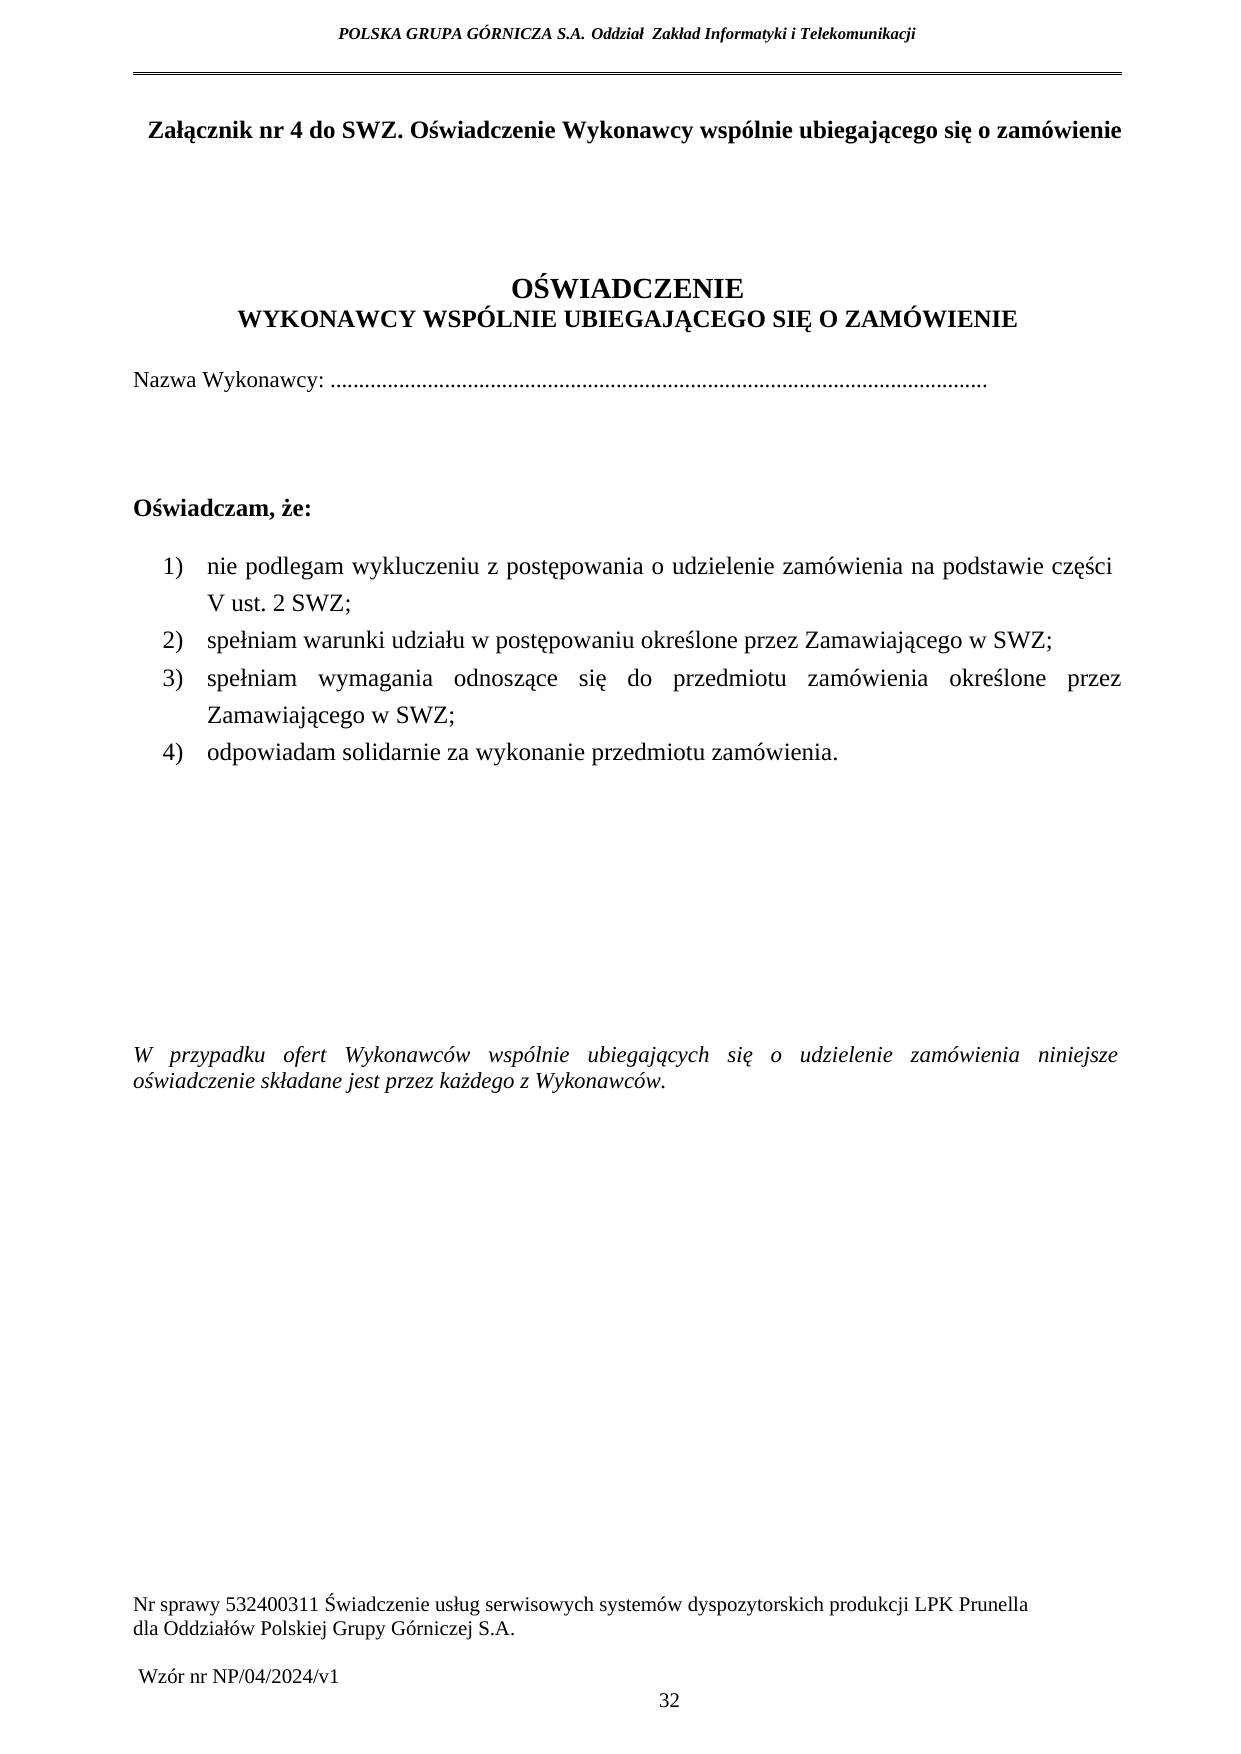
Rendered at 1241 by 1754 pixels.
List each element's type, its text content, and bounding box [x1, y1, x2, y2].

list spełniam warunki udziału w postępowaniu określone przez Zamawiającego w SWZ; [162, 626, 1122, 654]
list odpowiadam solidarnie za wykonanie przedmiotu zamówienia. [162, 737, 1122, 766]
text WYKONAWCY WSPÓLNIE UBIEGAJĄCEGO SIĘ O ZAMÓWIENIE [133, 304, 1122, 333]
text Oświadczam, że: [133, 493, 1122, 522]
text OŚWIADCZENIE [133, 271, 1122, 304]
text Załącznik nr 4 do SWZ. Oświadczenie Wykonawcy wspólnie ubiegającego się o zamówienie [133, 115, 1122, 144]
text Nazwa Wykonawcy: ................................................................................................................... [133, 367, 1122, 393]
list nie podlegam wykluczeniu z postępowania o udzielenie zamówienia na podstawie części V ust. 2 SWZ; [162, 551, 1122, 617]
list spełniam wymagania odnoszące się do przedmiotu zamówienia określone przez Zamawiającego w SWZ; [162, 663, 1122, 729]
text W przypadku ofert Wykonawców wspólnie ubiegających się o udzielenie zamówienia niniejsze oświadczenie składane jest przez każdego z Wykonawców. [133, 1041, 1122, 1093]
